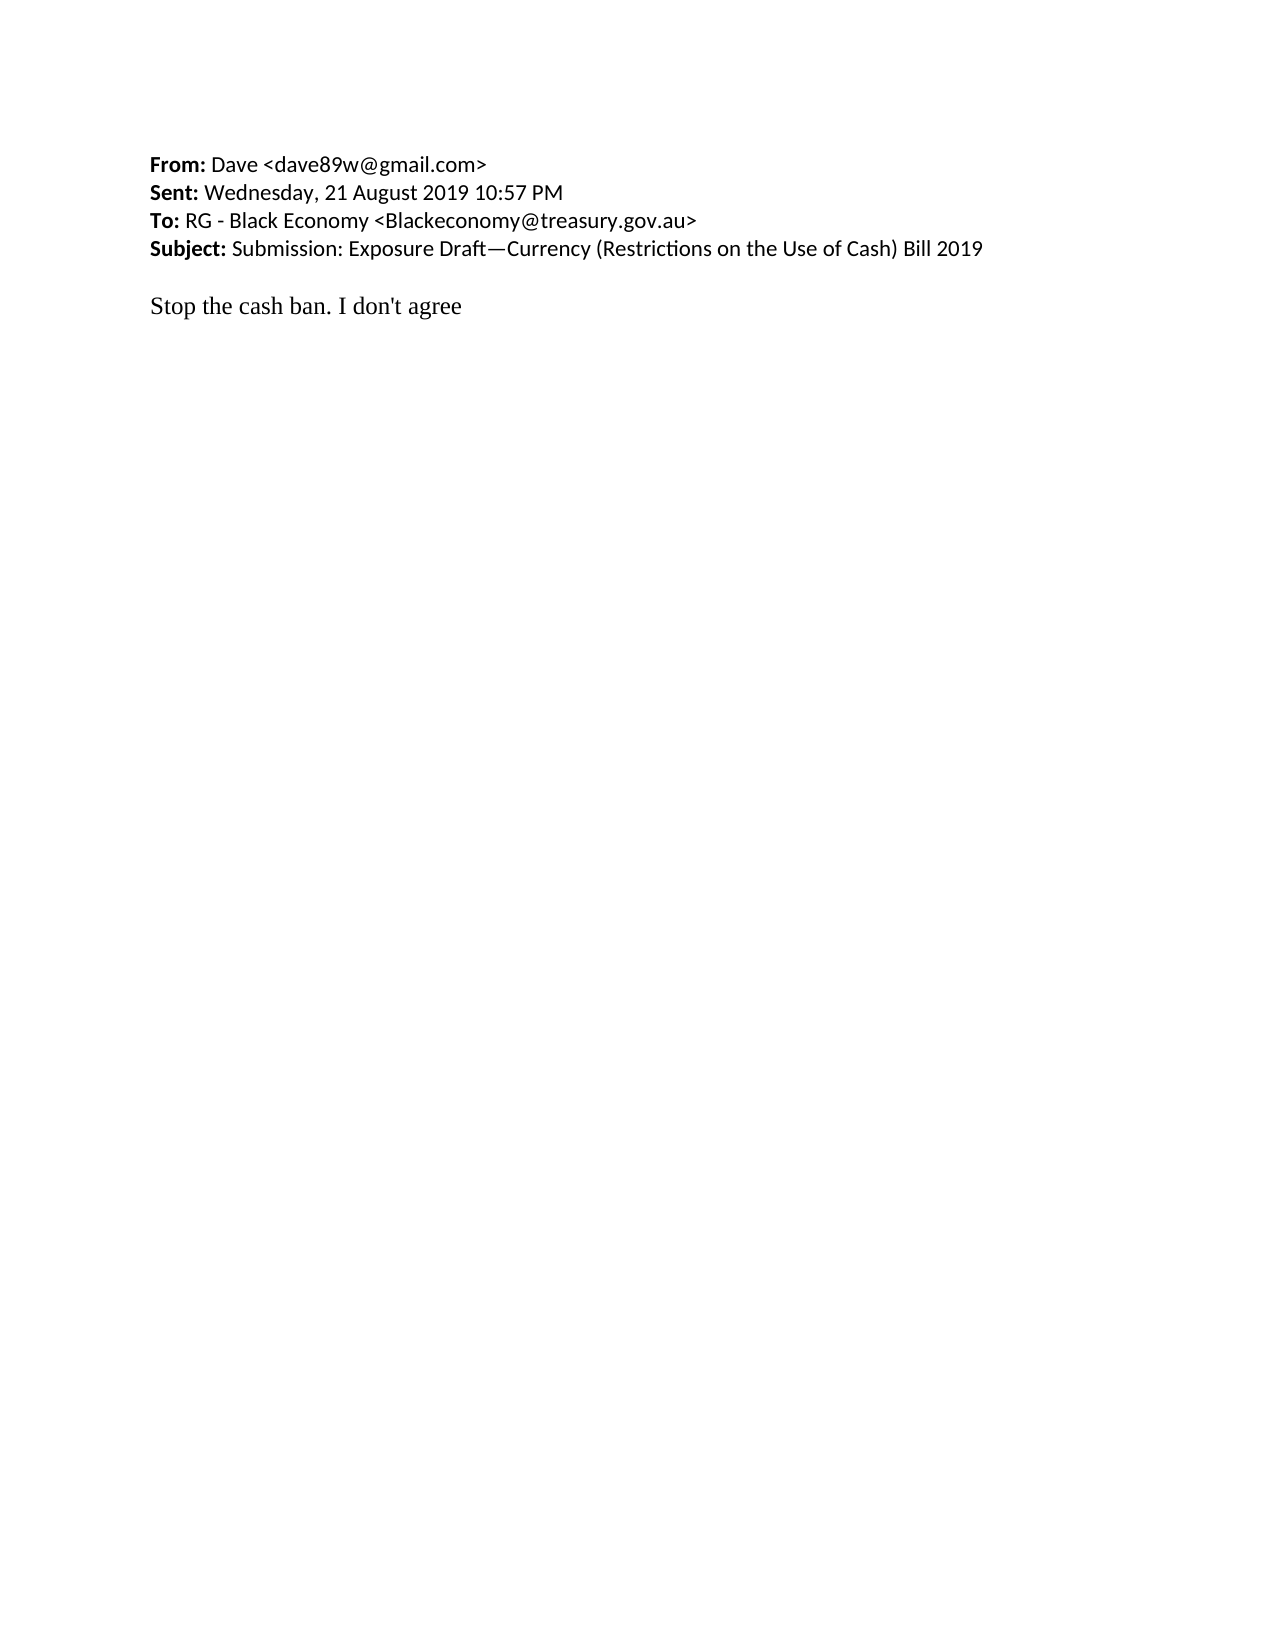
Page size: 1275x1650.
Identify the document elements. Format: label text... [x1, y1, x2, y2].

text Stop the cash ban. I don't agree [150, 291, 1125, 319]
text From: Dave <dave89w@gmail.com> Sent: Wednesday, 21 August 2019 10:57 PM To: RG - Black Economy <Blackeconomy@treasury.gov.au> Subject: Submission: Exposure Draft—Currency (Restrictions on the Use of Cash) Bill 2019 [150, 150, 1125, 262]
